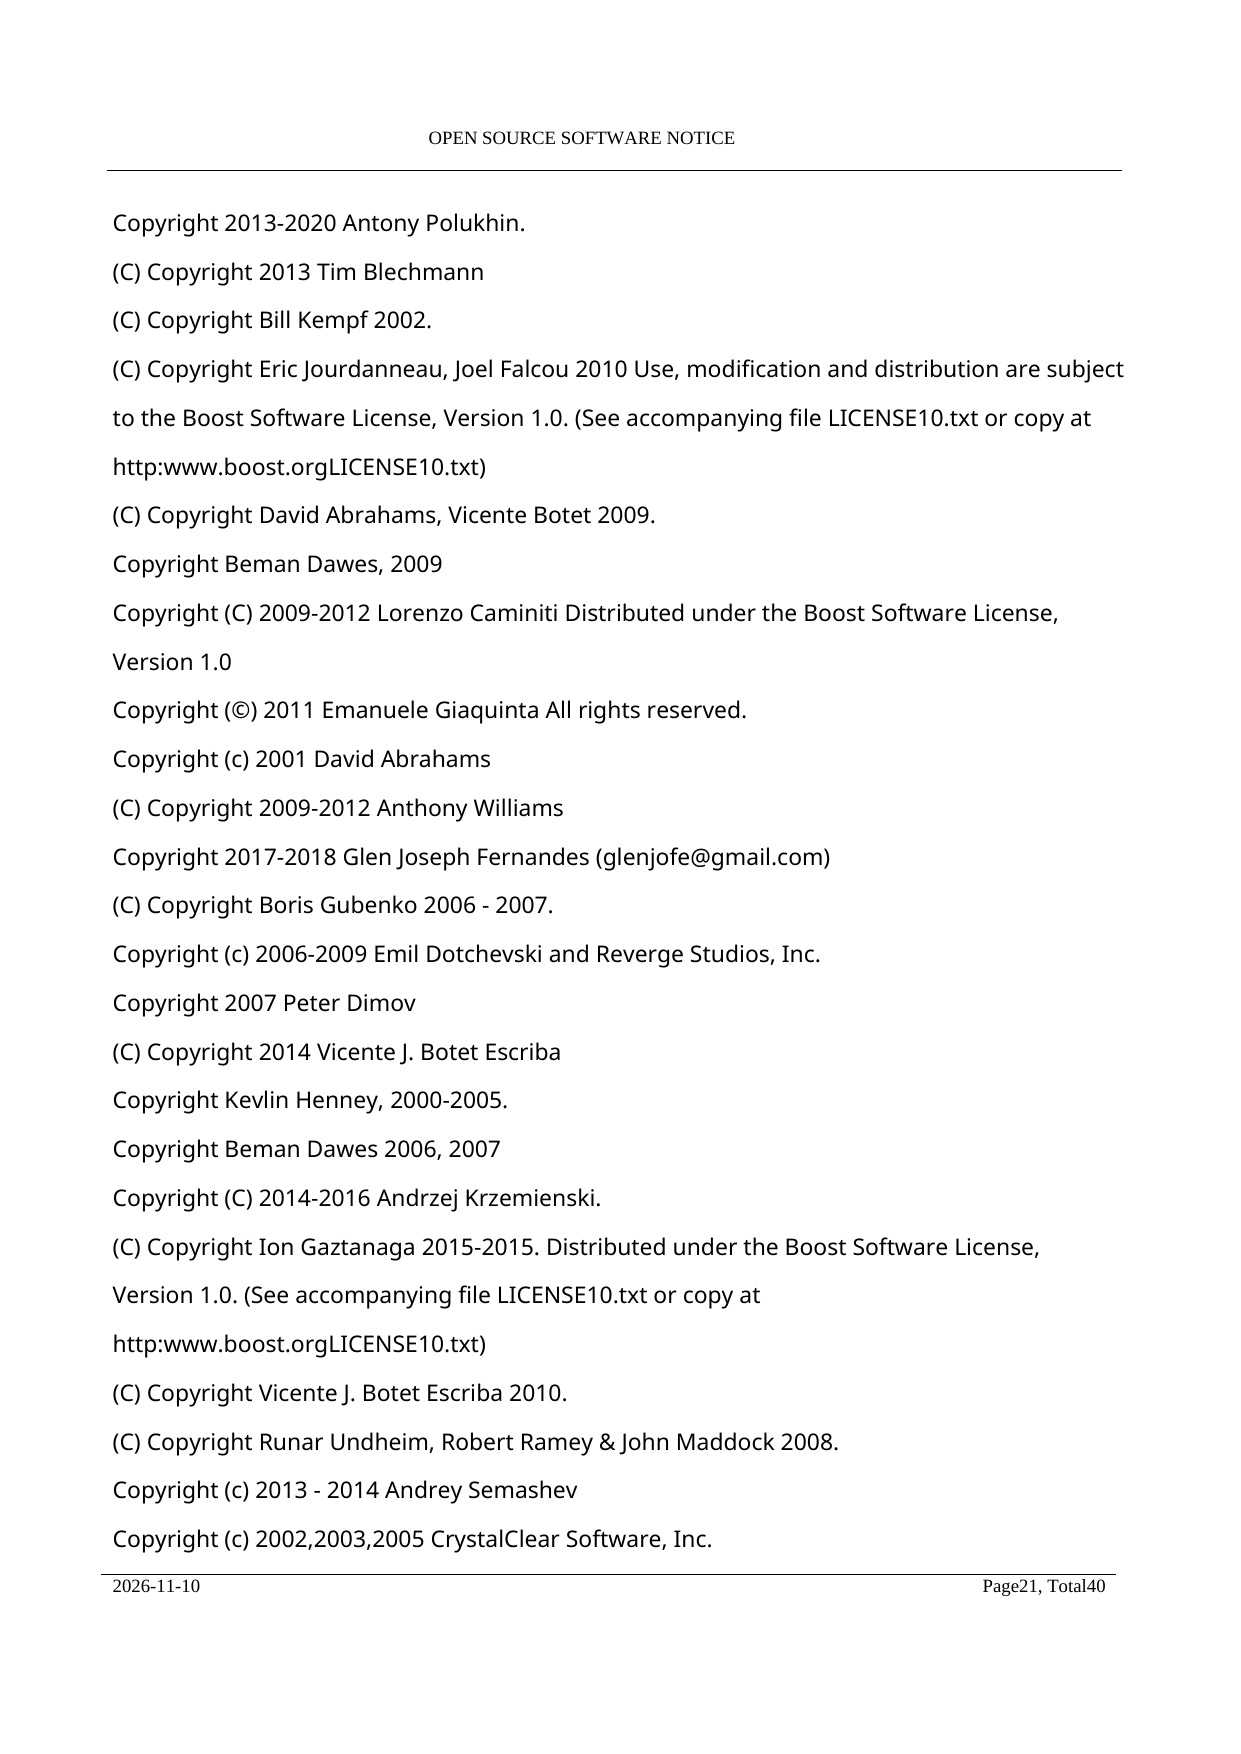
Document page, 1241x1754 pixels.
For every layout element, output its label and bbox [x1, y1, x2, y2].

text [112, 206, 1128, 1555]
